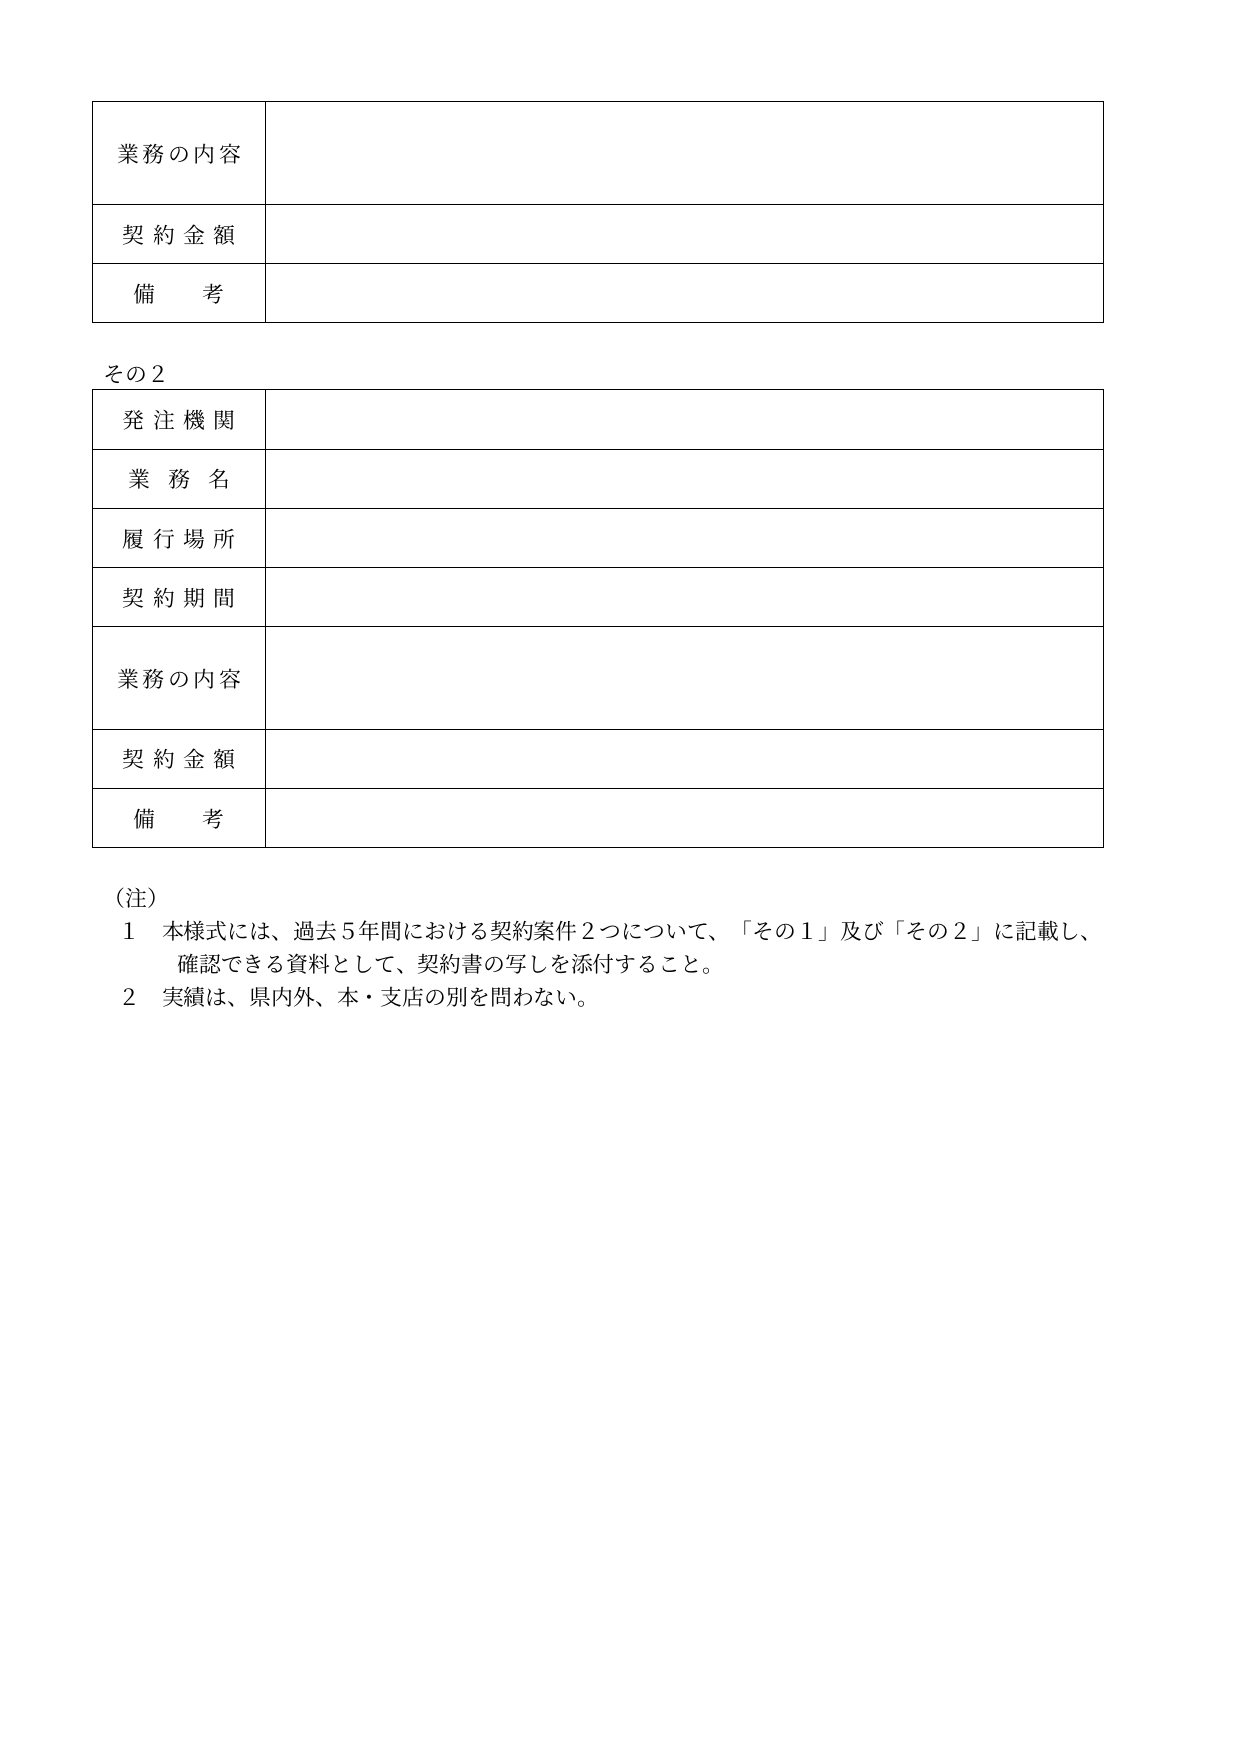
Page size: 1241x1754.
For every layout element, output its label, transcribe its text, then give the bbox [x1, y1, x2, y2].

table_cell 備考 [93, 264, 265, 322]
text ２ 実績は、県内外、本・支店の別を問わない。 [103, 980, 1093, 1013]
table_cell [266, 789, 1103, 847]
table_cell 契約金額 [93, 730, 265, 787]
table_cell [266, 205, 1103, 263]
table_cell 業務の内容 [93, 102, 265, 204]
table_cell [266, 450, 1103, 507]
table_cell 業務名 [93, 450, 265, 507]
table_cell 業務の内容 [93, 627, 265, 728]
text １ 本様式には、過去５年間における契約案件２つについて、「その１」及び「その２」に記載し、確認できる資料として、契約書の写しを添付すること。 [118, 914, 1093, 980]
text （注） [103, 881, 1093, 914]
table_header [266, 390, 1103, 448]
table_cell [266, 568, 1103, 626]
table_cell [266, 627, 1103, 728]
table_cell 備考 [93, 789, 265, 847]
table_cell 履行場所 [93, 509, 265, 567]
table_cell [266, 730, 1103, 787]
table_cell 契約金額 [93, 205, 265, 263]
table_cell [266, 102, 1103, 204]
text その２ [103, 356, 1093, 389]
table_header 発注機関 [93, 390, 265, 448]
table_cell 契約期間 [93, 568, 265, 626]
table_cell [266, 264, 1103, 322]
table_cell [266, 509, 1103, 567]
